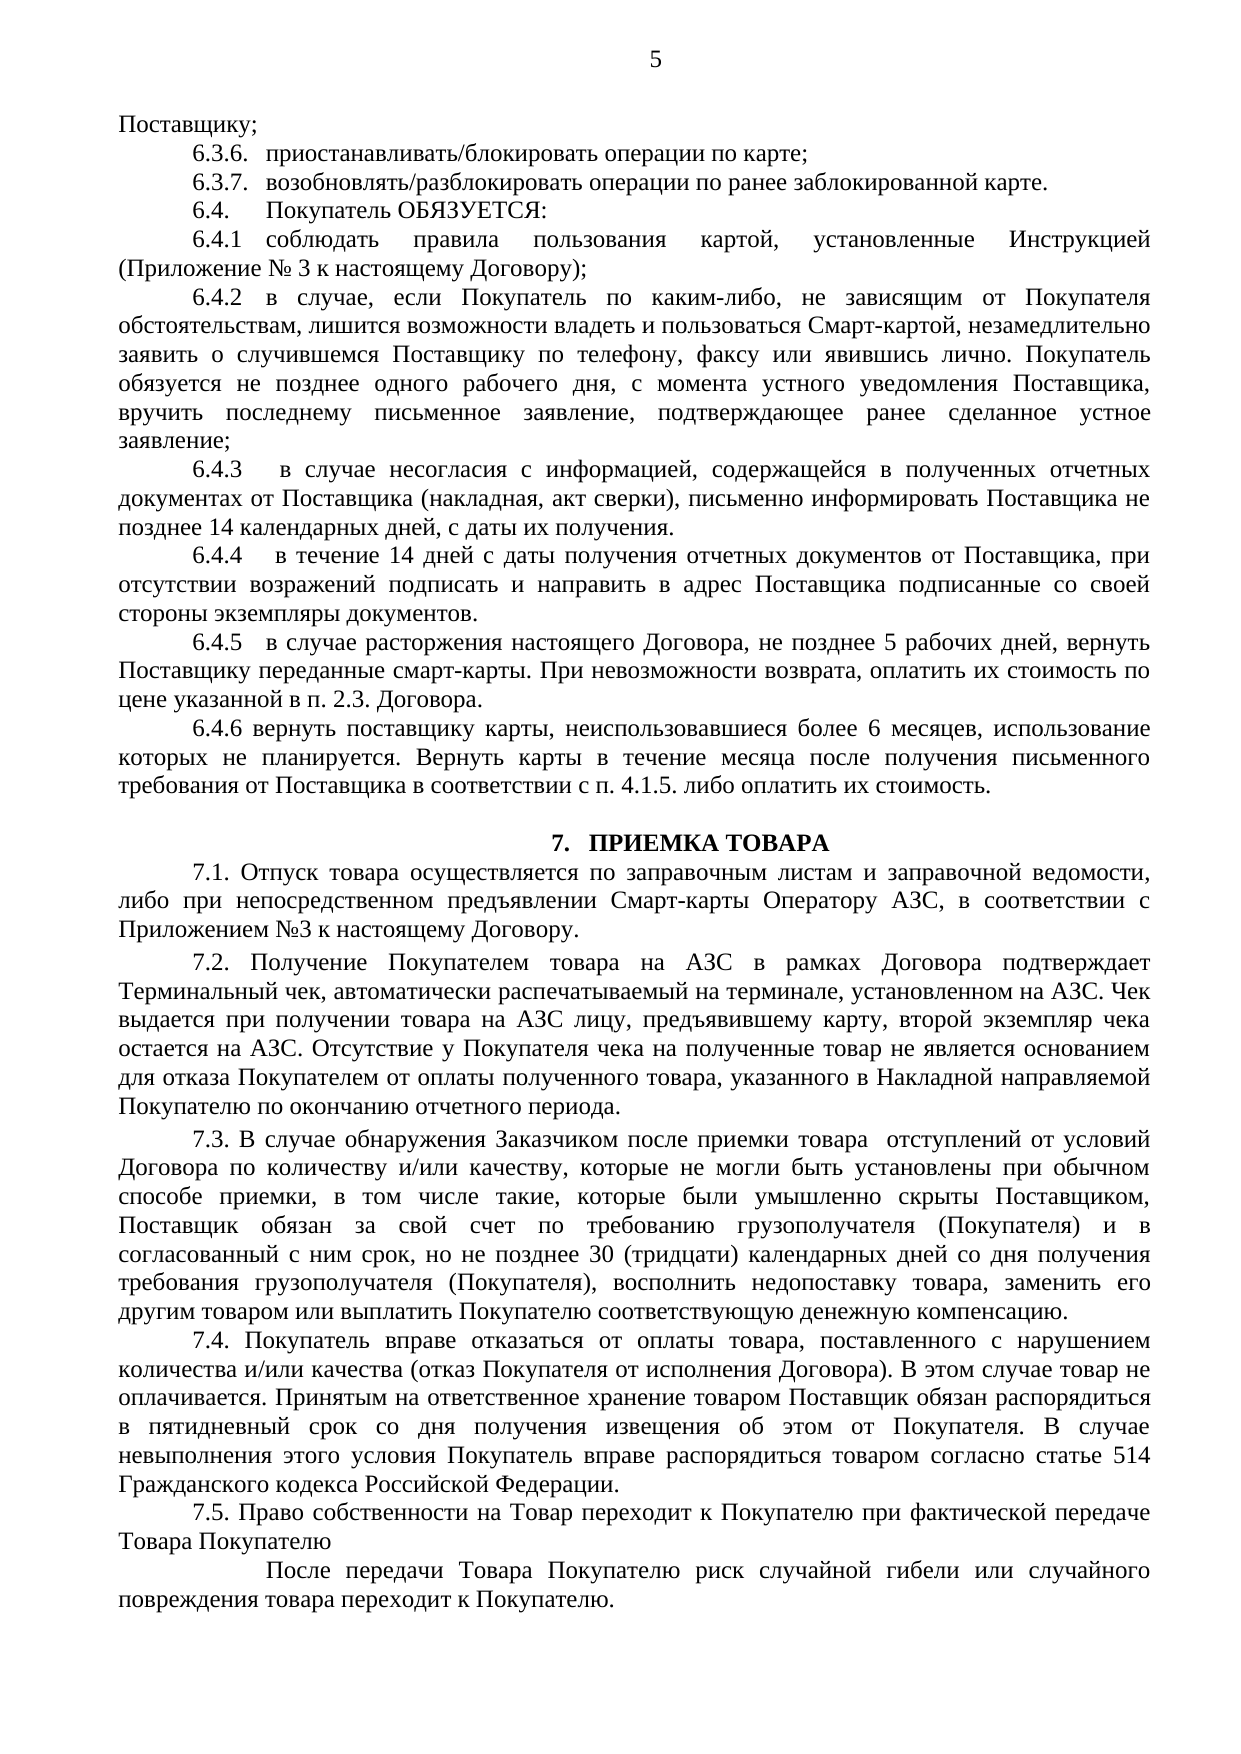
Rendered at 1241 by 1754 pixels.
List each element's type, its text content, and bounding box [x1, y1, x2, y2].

text 6.4.6 вернуть поставщику карты, неиспользовавшиеся более 6 месяцев, использование которых не планируется. Вернуть карты в течение месяца после получения письменного требования от Поставщика в соответствии с п. 4.1.5. либо оплатить их стоимость. [118, 713, 1152, 799]
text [118, 109, 1152, 138]
text 6.3.7. возобновлять/разблокировать операции по ранее заблокированной карте. [118, 167, 1152, 195]
text 6.4.2 в случае, если Покупатель по каким-либо, не зависящим от Покупателя обстоятельствам, лишится возможности владеть и пользоваться Смарт-картой, незамедлительно заявить о случившемся Поставщику по телефону, факсу или явившись лично. Покупатель обязуется не позднее одного рабочего дня, с момента устного уведомления Поставщика, вручить последнему письменное заявление, подтверждающее ранее сделанное устное заявление; [118, 282, 1152, 454]
text 7.2. Получение Покупателем товара на АЗС в рамках Договора подтверждает Терминальный чек, автоматически распечатываемый на терминале, установленном на АЗС. Чек выдается при получении товара на АЗС лицу, предъявившему карту, второй экземпляр чека остается на АЗС. Отсутствие у Покупателя чека на полученные товар не является основанием для отказа Покупателем от оплаты полученного товара, указанного в Накладной направляемой Покупателю по окончанию отчетного периода. [118, 947, 1152, 1119]
text После передачи Товара Покупателю риск случайной гибели или случайного повреждения товара переходит к Покупателю. [118, 1555, 1152, 1612]
text 6.4.5 в случае расторжения настоящего Договора, не позднее 5 рабочих дней, вернуть Поставщику переданные смарт-карты. При невозможности возврата, оплатить их стоимость по цене указанной в п. 2.3. Договора. [118, 627, 1152, 713]
text 6.4.1 соблюдать правила пользования картой, установленные Инструкцией (Приложение № 3 к настоящему Договору); [118, 224, 1152, 282]
text 7.3. В случае обнаружения Заказчиком после приемки товара отступлений от условий Договора по количеству и/или качеству, которые не могли быть установлены при обычном способе приемки, в том числе такие, которые были умышленно скрыты Поставщиком, Поставщик обязан за свой счет по требованию грузополучателя (Покупателя) и в согласованный с ним срок, но не позднее 30 (тридцати) календарных дней со дня получения требования грузополучателя (Покупателя), восполнить недопоставку товара, заменить его другим товаром или выплатить Покупателю соответствующую денежную компенсацию. [118, 1124, 1152, 1325]
text 6.4. Покупатель ОБЯЗУЕТСЯ: [118, 195, 1152, 224]
text 7.5. Право собственности на Товар переходит к Покупателю при фактической передаче Товара Покупателю [118, 1497, 1152, 1555]
text 6.4.3 в случае несогласия с информацией, содержащейся в полученных отчетных документах от Поставщика (накладная, акт сверки), письменно информировать Поставщика не позднее 14 календарных дней, с даты их получения. [118, 454, 1152, 540]
text 7.4. Покупатель вправе отказаться от оплаты товара, поставленного с нарушением количества и/или качества (отказ Покупателя от исполнения Договора). В этом случае товар не оплачивается. Принятым на ответственное хранение товаром Поставщик обязан распорядиться в пятидневный срок со дня получения извещения об этом от Покупателя. В случае невыполнения этого условия Покупатель вправе распорядиться товаром согласно статье 514 Гражданского кодекса Российской Федерации. [118, 1325, 1152, 1497]
text 7.1. Отпуск товара осуществляется по заправочным листам и заправочной ведомости, либо при непосредственном предъявлении Смарт-карты Оператору АЗС, в соответствии с Приложением №3 к настоящему Договору. [118, 857, 1152, 943]
list ПРИЕМКА ТОВАРА [229, 828, 1152, 857]
text 6.3.6. приостанавливать/блокировать операции по карте; [118, 138, 1152, 167]
text 6.4.4 в течение 14 дней с даты получения отчетных документов от Поставщика, при отсутствии возражений подписать и направить в адрес Поставщика подписанные со своей стороны экземпляры документов. [118, 540, 1152, 627]
